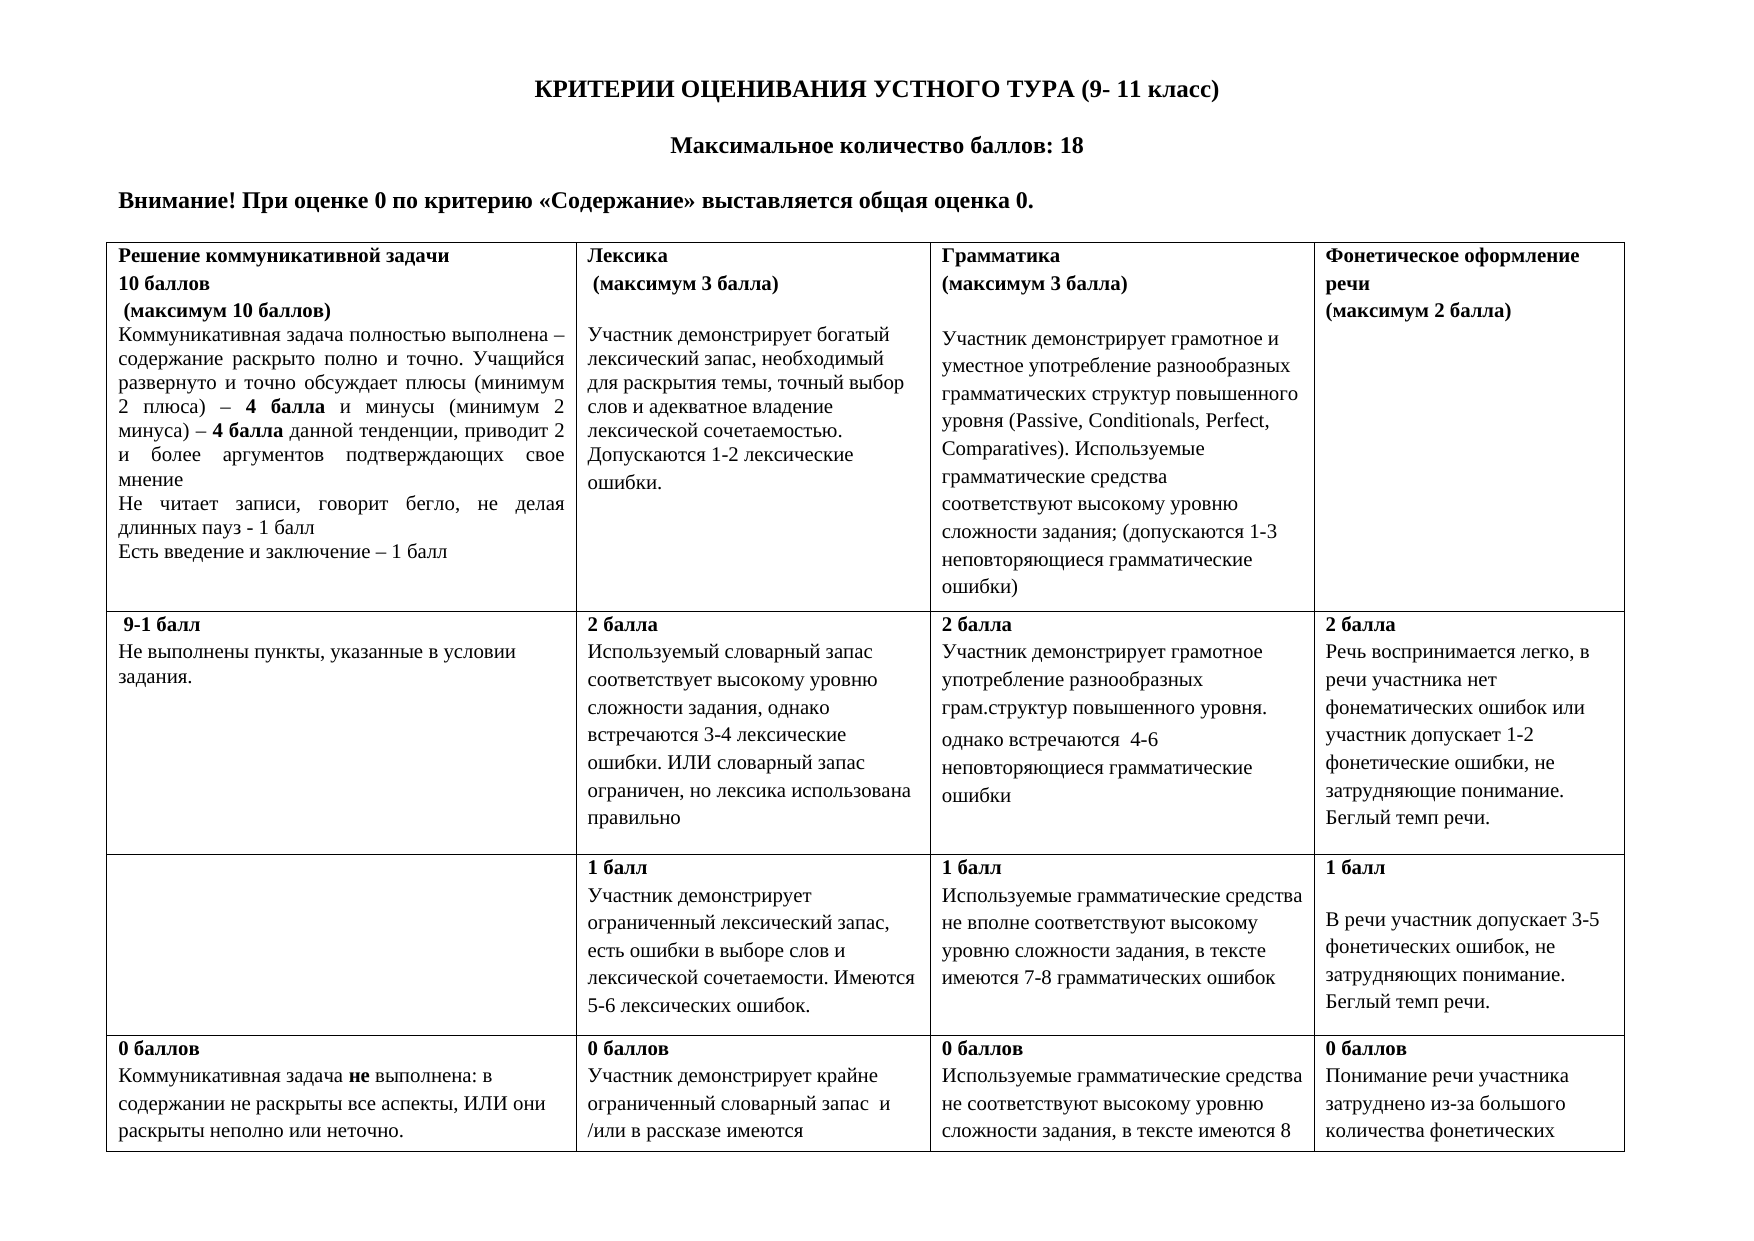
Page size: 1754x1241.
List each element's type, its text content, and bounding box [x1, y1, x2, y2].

table_cell 2 балла Речь воспринимается легко, в речи участника нет фонематических ошибок или участник допускает 1-2 фонетические ошибки, не затрудняющие понимание. Беглый темп речи. [1315, 612, 1624, 854]
table_cell 2 балла Используемый словарный запас соответствует высокому уровню сложности задания, однако встречаются 3-4 лексические ошибки. ИЛИ словарный запас ограничен, но лексика использована правильно [577, 612, 930, 854]
table_cell 1 балл В речи участник допускает 3-5 фонетических ошибок, не затрудняющих понимание. Беглый темп речи. [1315, 855, 1624, 1034]
table_cell [107, 855, 576, 1034]
text КРИТЕРИИ ОЦЕНИВАНИЯ УСТНОГО ТУРА (9- 11 класс) [118, 74, 1636, 103]
table_header Решение коммуникативной задачи 10 баллов (максимум 10 баллов) Коммуникативная задача полностью выполнена –содержание раскрыто полно и точно. Учащийся развернуто и точно обсуждает плюсы (минимум 2 плюса) – 4 балла и минусы (минимум 2 минуса) – 4 балла данной тенденции, приводит 2 и более аргументов подтверждающих свое мнение Не читает записи, говорит бегло, не делая длинных пауз - 1 балл Есть введение и заключение – 1 балл [107, 243, 576, 611]
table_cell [1315, 1036, 1624, 1151]
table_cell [931, 1036, 1314, 1151]
table_header Лексика (максимум 3 балла) Участник демонстрирует богатый лексический запас, необходимый для раскрытия темы, точный выбор слов и адекватное владение лексической сочетаемостью. Допускаются 1-2 лексические ошибки. [577, 243, 930, 611]
table_cell 1 балл Участник демонстрирует ограниченный лексический запас, есть ошибки в выборе слов и лексической сочетаемости. Имеются 5-6 лексических ошибок. [577, 855, 930, 1034]
table_header Грамматика (максимум 3 балла) Участник демонстрирует грамотное и уместное употребление разнообразных грамматических структур повышенного уровня (Passive, Conditionals, Perfect, Comparatives). Используемые грамматические средства соответствуют высокому уровню сложности задания; (допускаются 1-3 неповторяющиеся грамматические ошибки) [931, 243, 1314, 611]
table_header Фонетическое оформление речи (максимум 2 балла) [1315, 243, 1624, 611]
text Внимание! При оценке 0 по критерию «Содержание» выставляется общая оценка 0. [118, 187, 1636, 214]
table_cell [107, 1036, 576, 1151]
table_cell 2 балла Участник демонстрирует грамотное употребление разнообразных грам.структур повышенного уровня. однако встречаются 4-6 неповторяющиеся грамматические ошибки [931, 612, 1314, 854]
text Максимальное количество баллов: 18 [118, 131, 1636, 159]
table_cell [577, 1036, 930, 1151]
table_cell 9-1 балл Не выполнены пункты, указанные в условии задания. [107, 612, 576, 854]
table_cell 1 балл Используемые грамматические средства не вполне соответствуют высокому уровню сложности задания, в тексте имеются 7-8 грамматических ошибок [931, 855, 1314, 1034]
